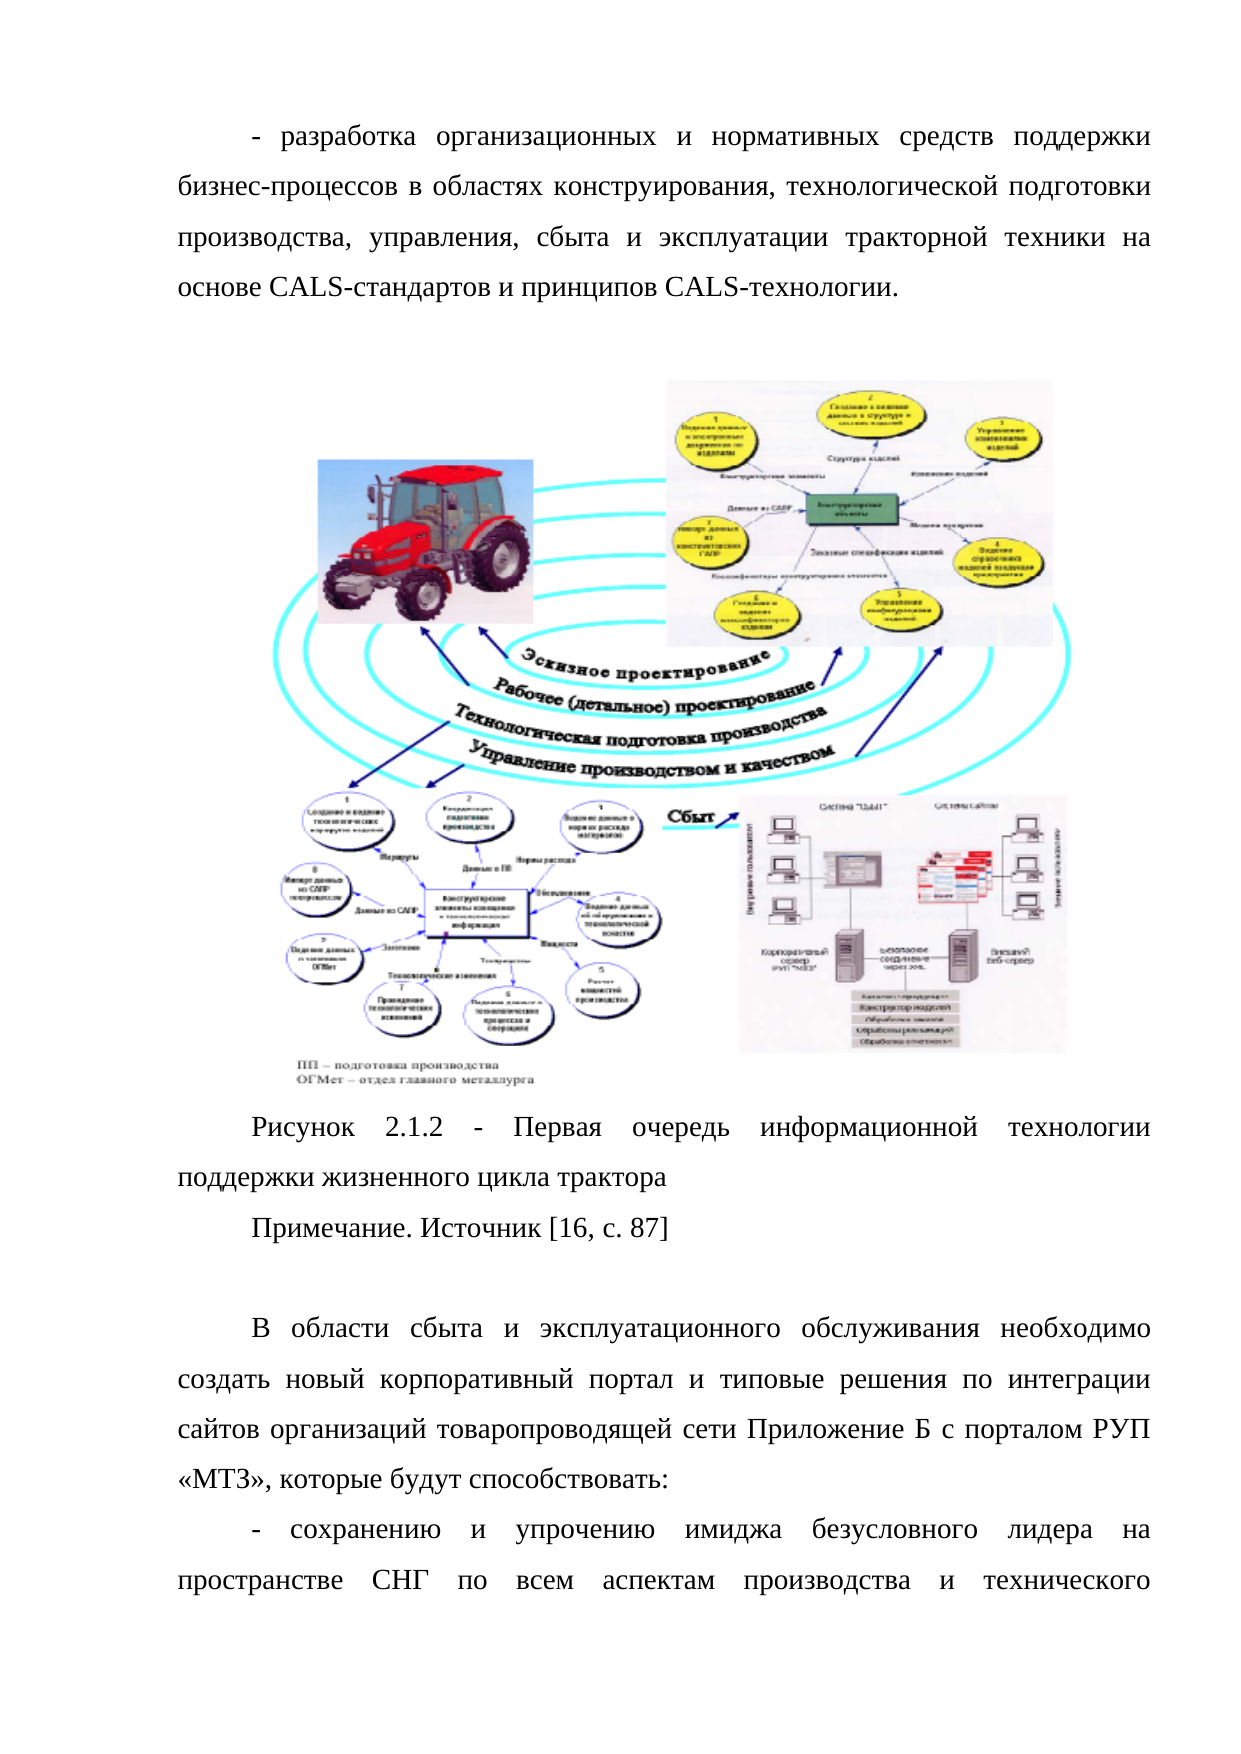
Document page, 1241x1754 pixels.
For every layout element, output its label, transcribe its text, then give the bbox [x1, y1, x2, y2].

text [177, 1512, 1152, 1596]
text - разработка организационных и нормативных средств поддержки бизнес-процессов в областях конструирования, технологической подготовки производства, управления, сбыта и эксплуатации тракторной техники на основе CALS-стандартов и принципов CALS-технологии. [177, 118, 1152, 303]
text Рисунок 2.1.2 - Первая очередь информационной технологии поддержки жизненного цикла трактора [177, 1109, 1152, 1193]
text Примечание. Источник [16, c. 87] [177, 1210, 1152, 1243]
picture [251, 369, 1117, 1095]
text В области сбыта и эксплуатационного обслуживания необходимо создать новый корпоративный портал и типовые решения по интеграции сайтов организаций товаропроводящей сети Приложение Б с порталом РУП «МТЗ», которые будут способствовать: [177, 1310, 1152, 1495]
